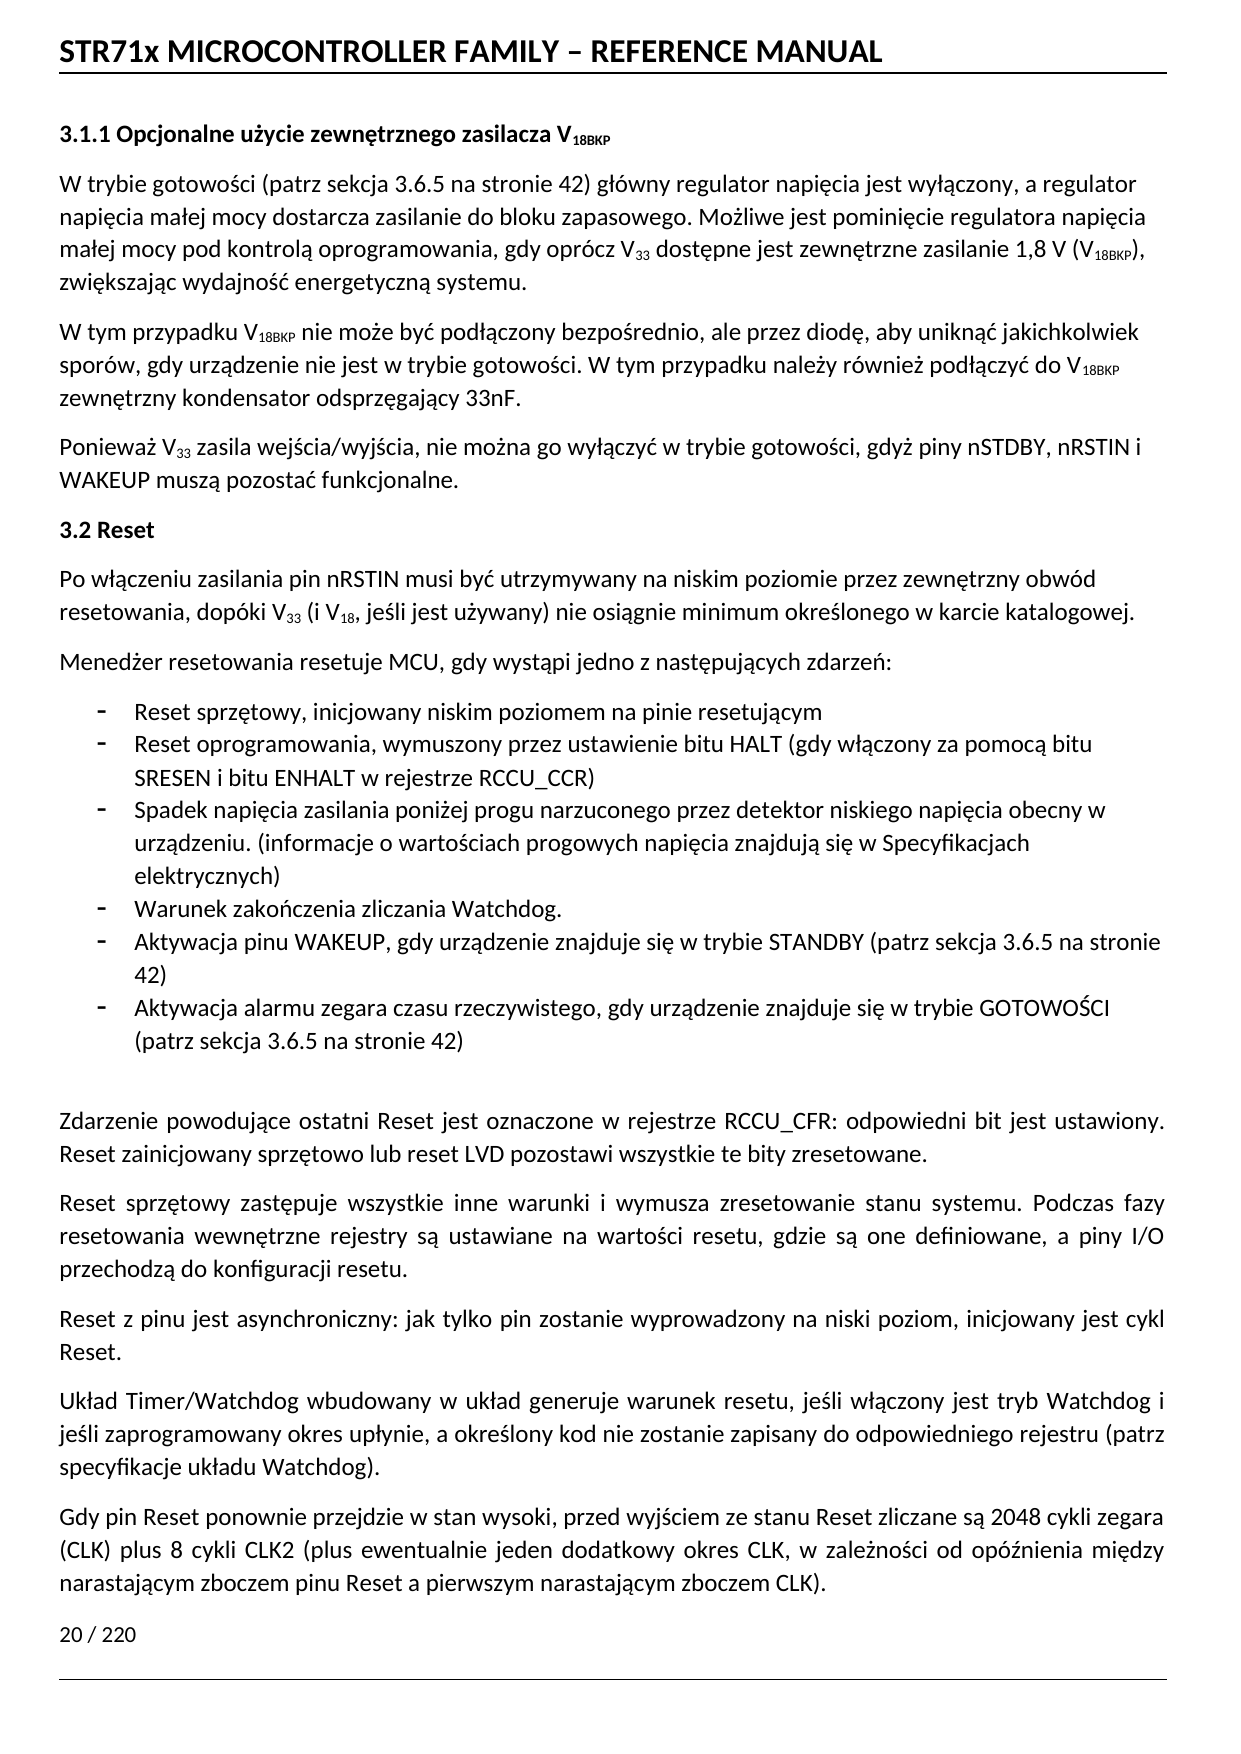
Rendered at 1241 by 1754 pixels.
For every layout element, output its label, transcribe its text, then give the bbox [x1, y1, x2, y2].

text W tym przypadku V18BKP nie może być podłączony bezpośrednio, ale przez diodę, aby uniknąć jakichkolwiek sporów, gdy urządzenie nie jest w trybie gotowości. W tym przypadku należy również podłączyć do V18BKP zewnętrzny kondensator odsprzęgający 33nF. [59, 316, 1167, 412]
list Warunek zakończenia zliczania Watchdog. [97, 893, 1167, 924]
text Reset z pinu jest asynchroniczny: jak tylko pin zostanie wyprowadzony na niski poziom, inicjowany jest cykl Reset. [59, 1303, 1167, 1366]
text Gdy pin Reset ponownie przejdzie w stan wysoki, przed wyjściem ze stanu Reset zliczane są 2048 cykli zegara (CLK) plus 8 cykli CLK2 (plus ewentualnie jeden dodatkowy okres CLK, w zależności od opóźnienia między narastającym zboczem pinu Reset a pierwszym narastającym zboczem CLK). [59, 1501, 1167, 1597]
list Aktywacja pinu WAKEUP, gdy urządzenie znajduje się w trybie STANDBY (patrz sekcja 3.6.5 na stronie 42) [97, 926, 1167, 990]
text Ponieważ V33 zasila wejścia/wyjścia, nie można go wyłączyć w trybie gotowości, gdyż piny nSTDBY, nRSTIN i WAKEUP muszą pozostać funkcjonalne. [59, 431, 1167, 495]
text W trybie gotowości (patrz sekcja 3.6.5 na stronie 42) główny regulator napięcia jest wyłączony, a regulator napięcia małej mocy dostarcza zasilanie do bloku zapasowego. Możliwe jest pominięcie regulatora napięcia małej mocy pod kontrolą oprogramowania, gdy oprócz V33 dostępne jest zewnętrzne zasilanie 1,8 V (V18BKP), zwiększając wydajność energetyczną systemu. [59, 168, 1167, 297]
text Zdarzenie powodujące ostatni Reset jest oznaczone w rejestrze RCCU_CFR: odpowiedni bit jest ustawiony. Reset zainicjowany sprzętowo lub reset LVD pozostawi wszystkie te bity zresetowane. [59, 1105, 1167, 1168]
list Reset oprogramowania, wymuszony przez ustawienie bitu HALT (gdy włączony za pomocą bitu SRESEN i bitu ENHALT w rejestrze RCCU_CCR) [97, 729, 1167, 792]
list Spadek napięcia zasilania poniżej progu narzuconego przez detektor niskiego napięcia obecny w urządzeniu. (informacje o wartościach progowych napięcia znajdują się w Specyfikacjach elektrycznych) [97, 794, 1167, 891]
text Układ Timer/Watchdog wbudowany w układ generuje warunek resetu, jeśli włączony jest tryb Watchdog i jeśli zaprogramowany okres upłynie, a określony kod nie zostanie zapisany do odpowiedniego rejestru (patrz specyfikacje układu Watchdog). [59, 1385, 1167, 1482]
text Reset sprzętowy zastępuje wszystkie inne warunki i wymusza zresetowanie stanu systemu. Podczas fazy resetowania wewnętrzne rejestry są ustawiane na wartości resetu, gdzie są one definiowane, a piny I/O przechodzą do konfiguracji resetu. [59, 1187, 1167, 1284]
text 3.2 Reset [59, 514, 1167, 544]
list Reset sprzętowy, inicjowany niskim poziomem na pinie resetującym [97, 696, 1167, 726]
list Aktywacja alarmu zegara czasu rzeczywistego, gdy urządzenie znajduje się w trybie GOTOWOŚCI (patrz sekcja 3.6.5 na stronie 42) [97, 992, 1167, 1086]
text Po włączeniu zasilania pin nRSTIN musi być utrzymywany na niskim poziomie przez zewnętrzny obwód resetowania, dopóki V33 (i V18, jeśli jest używany) nie osiągnie minimum określonego w karcie katalogowej. [59, 563, 1167, 627]
text 3.1.1 Opcjonalne użycie zewnętrznego zasilacza V18BKP [59, 118, 1167, 149]
text Menedżer resetowania resetuje MCU, gdy wystąpi jedno z następujących zdarzeń: [59, 646, 1167, 677]
